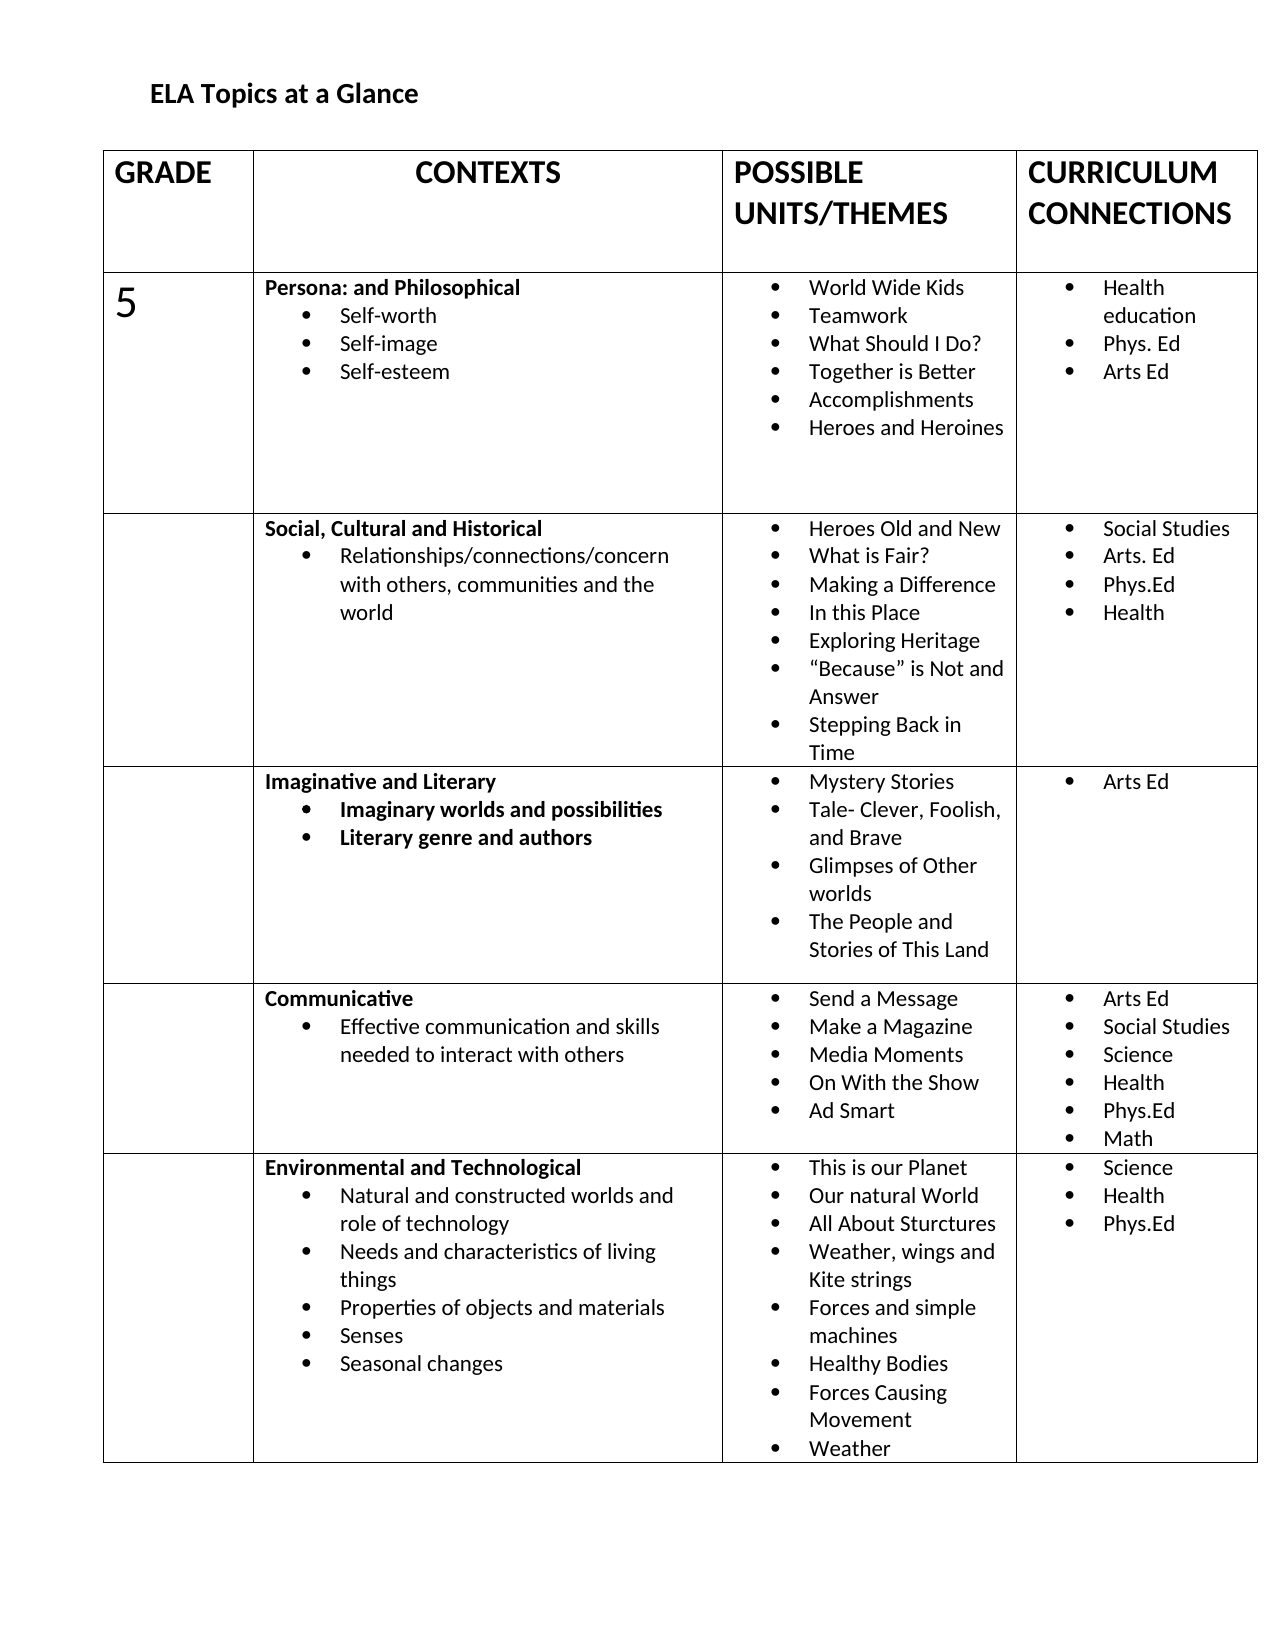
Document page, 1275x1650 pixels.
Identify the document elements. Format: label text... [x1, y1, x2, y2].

table_cell [104, 767, 253, 983]
table_header CURRICULUM CONNECTIONS [1017, 151, 1257, 272]
table_cell Science Health Phys.Ed [1017, 1154, 1257, 1462]
table_cell Heroes Old and New What is Fair? Making a Difference In this Place Exploring Heritage “Because” is Not and Answer Stepping Back in Time [723, 514, 1016, 766]
table_cell Persona: and Philosophical Self-worth Self-image Self-esteem [254, 273, 722, 513]
table_cell World Wide Kids Teamwork What Should I Do? Together is Better Accomplishments Heroes and Heroines [723, 273, 1016, 513]
table_cell Imaginative and Literary Imaginary worlds and possibilities Literary genre and authors [254, 767, 722, 983]
table_cell This is our Planet Our natural World All About Sturctures Weather, wings and Kite strings Forces and simple machines Healthy Bodies Forces Causing Movement Weather [723, 1154, 1016, 1462]
table_cell 5 [104, 273, 253, 513]
table_cell Communicative Effective communication and skills needed to interact with others [254, 984, 722, 1152]
table_cell Social Studies Arts. Ed Phys.Ed Health [1017, 514, 1257, 766]
table_header POSSIBLE UNITS/THEMES [723, 151, 1016, 272]
table_cell Arts Ed Social Studies Science Health Phys.Ed Math [1017, 984, 1257, 1152]
table_cell Mystery Stories Tale- Clever, Foolish, and Brave Glimpses of Other worlds The People and Stories of This Land [723, 767, 1016, 983]
table_cell Send a Message Make a Magazine Media Moments On With the Show Ad Smart [723, 984, 1016, 1152]
table_cell [104, 984, 253, 1152]
table_cell Arts Ed [1017, 767, 1257, 983]
table_cell [104, 1154, 253, 1462]
table_cell [104, 514, 253, 766]
table_header GRADE [104, 151, 253, 272]
table_cell Environmental and Technological Natural and constructed worlds and role of technology Needs and characteristics of living things Properties of objects and materials Senses Seasonal changes [254, 1154, 722, 1462]
table_header CONTEXTS [254, 151, 722, 272]
table_cell Health education Phys. Ed Arts Ed [1017, 273, 1257, 513]
table_cell Social, Cultural and Historical Relationships/connections/concern with others, communities and the world [254, 514, 722, 766]
